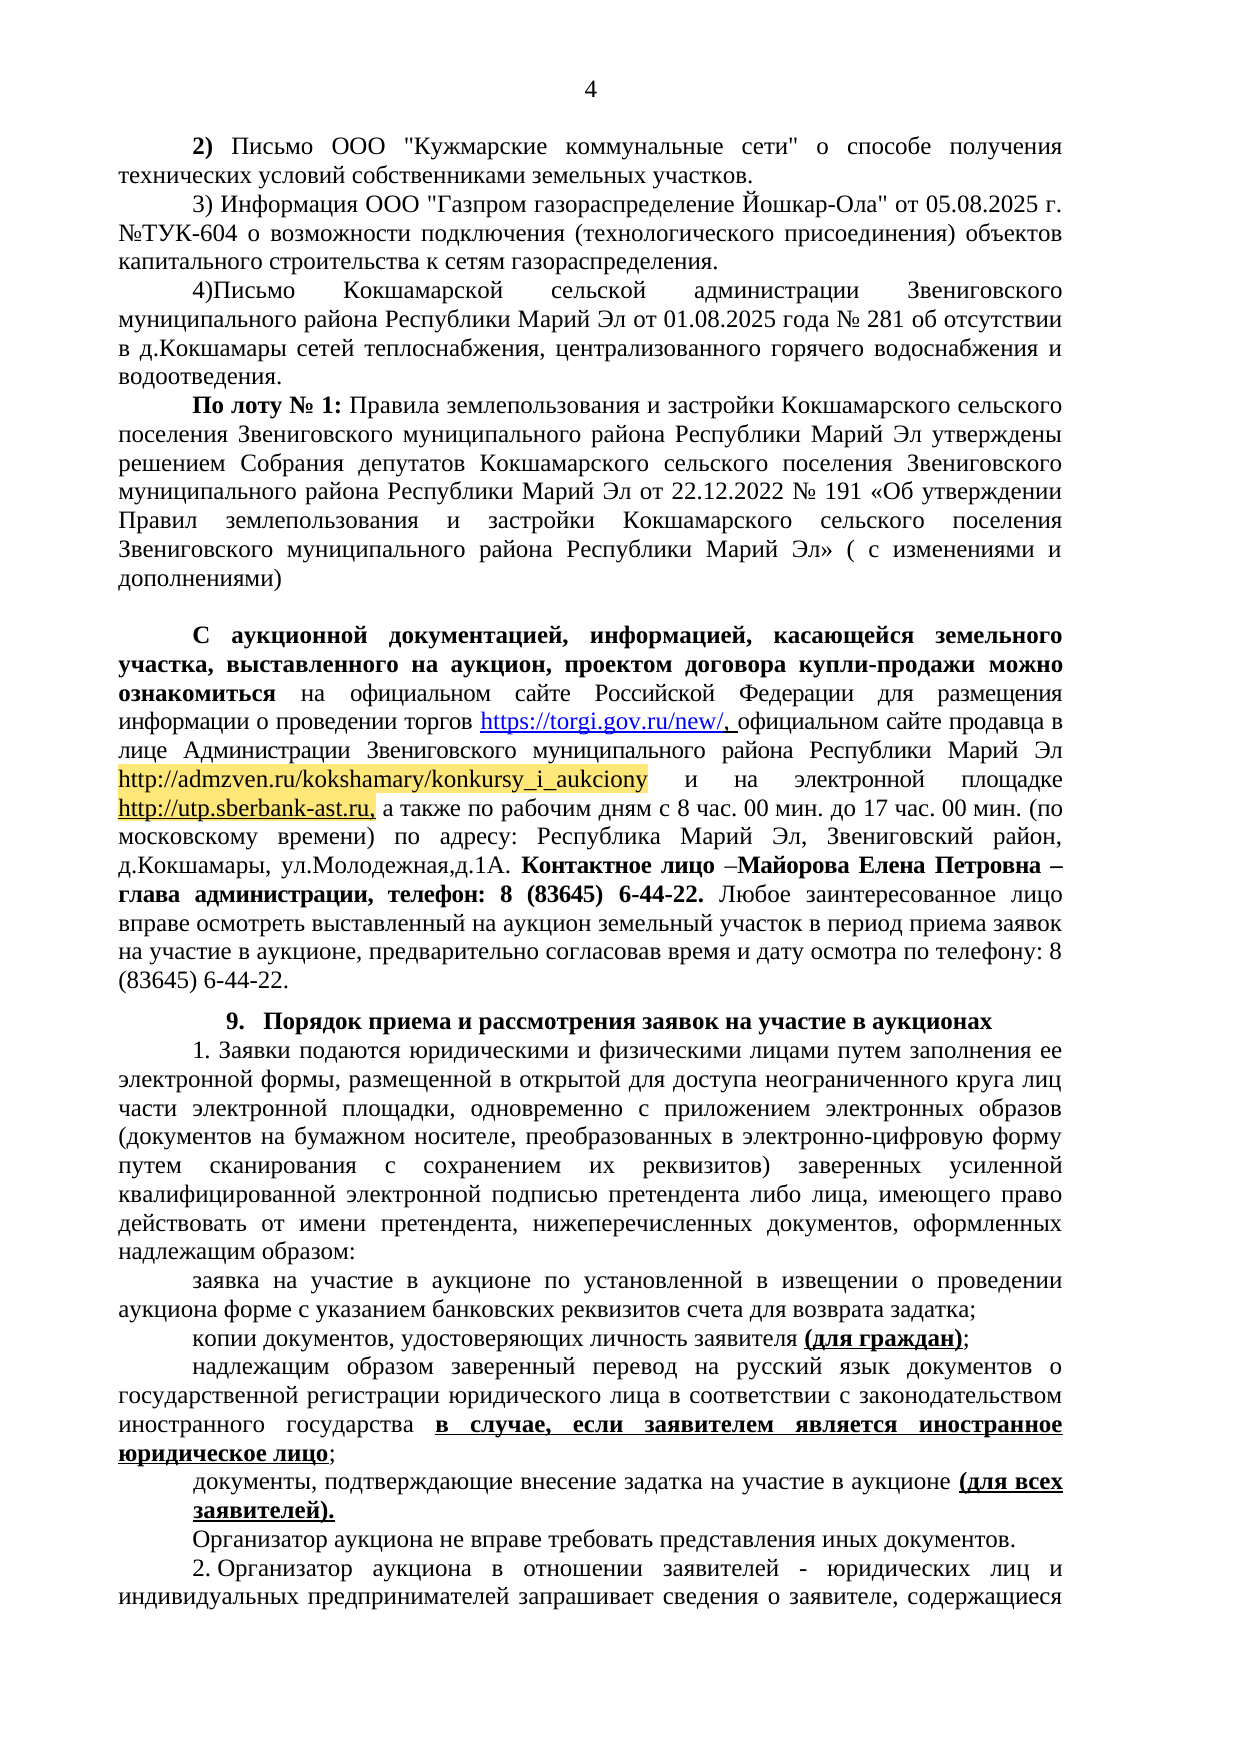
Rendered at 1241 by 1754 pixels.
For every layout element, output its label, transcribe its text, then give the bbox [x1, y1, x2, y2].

text 4)Письмо Кокшамарской сельской администрации Звениговского муниципального района Республики Марий Эл от 01.08.2025 года № 281 об отсутствии в д.Кокшамары сетей теплоснабжения, централизованного горячего водоснабжения и водоотведения. [118, 275, 1063, 390]
text По лоту № 1: Правила землепользования и застройки Кокшамарского сельского поселения Звениговского муниципального района Республики Марий Эл утверждены решением Собрания депутатов Кокшамарского сельского поселения Звениговского муниципального района Республики Марий Эл от 22.12.2022 № 191 «Об утверждении Правил землепользования и застройки Кокшамарского сельского поселения Звениговского муниципального района Республики Марий Эл» ( с изменениями и дополнениями) [118, 390, 1063, 591]
text документы, подтверждающие внесение задатка на участие в аукционе (для всех заявителей). [193, 1466, 1063, 1524]
text надлежащим образом заверенный перевод на русский язык документов о государственной регистрации юридического лица в соответствии с законодательством иностранного государства в случае, если заявителем является иностранное юридическое лицо; [118, 1351, 1063, 1466]
text С аукционной документацией, информацией, касающейся земельного участка, выставленного на аукцион, проектом договора купли-продажи можно ознакомиться на официальном сайте Российской Федерации для размещения информации о проведении торгов https://torgi.gov.ru/new/, официальном сайте продавца в лице Администрации Звениговского муниципального района Республики Марий Эл http://admzven.ru/kokshamary/konkursy_i_aukciony и на электронной площадке http://utp.sberbank-ast.ru, а также по рабочим дням с 8 час. 00 мин. до 17 час. 00 мин. (по московскому времени) по адресу: Республика Марий Эл, Звениговский район, д.Кокшамары, ул.Молодежная,д.1А. Контактное лицо –Майорова Елена Петровна – глава администрации, телефон: 8 (83645) 6-44-22. Любое заинтересованное лицо вправе осмотреть выставленный на аукцион земельный участок в период приема заявок на участие в аукционе, предварительно согласовав время и дату осмотра по телефону: 8 (83645) 6-44-22. [118, 620, 1063, 994]
list Порядок приема и рассмотрения заявок на участие в аукционах [155, 1006, 1063, 1035]
text Организатор аукциона не вправе требовать представления иных документов. [118, 1524, 1063, 1553]
text копии документов, удостоверяющих личность заявителя (для граждан); [118, 1323, 1063, 1351]
text 2) Письмо ООО "Кужмарские коммунальные сети" о способе получения технических условий собственниками земельных участков. [118, 131, 1063, 189]
text заявка на участие в аукционе по установленной в извещении о проведении аукциона форме с указанием банковских реквизитов счета для возврата задатка; [118, 1265, 1063, 1323]
text 3) Информация ООО "Газпром газораспределение Йошкар-Ола" от 05.08.2025 г. №ТУК-604 о возможности подключения (технологического присоединения) объектов капитального строительства к сетям газораспределения. [118, 189, 1063, 275]
text 1. Заявки подаются юридическими и физическими лицами путем заполнения ее электронной формы, размещенной в открытой для доступа неограниченного круга лиц части электронной площадки, одновременно с приложением электронных образов (документов на бумажном носителе, преобразованных в электронно-цифровую форму путем сканирования с сохранением их реквизитов) заверенных усиленной квалифицированной электронной подписью претендента либо лица, имеющего право действовать от имени претендента, нижеперечисленных документов, оформленных надлежащим образом: [118, 1035, 1063, 1265]
